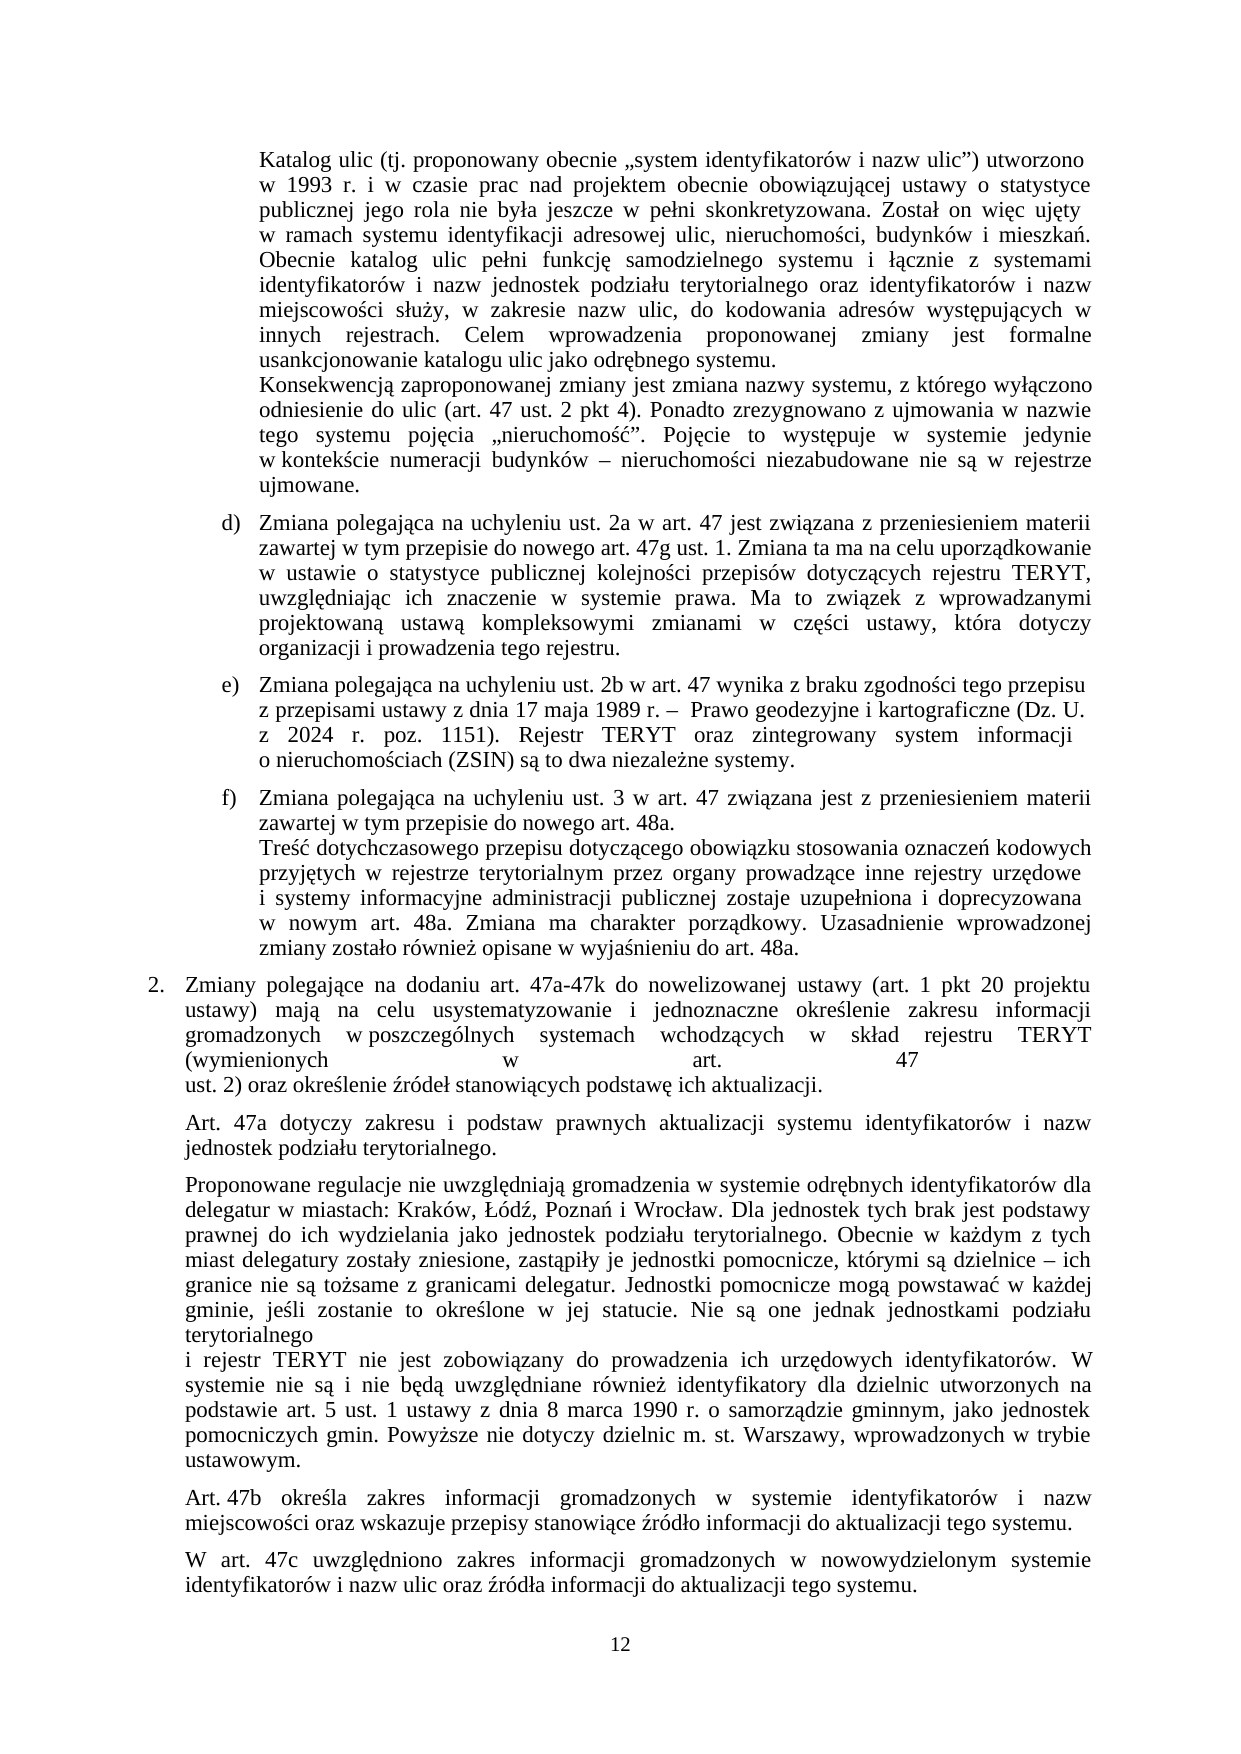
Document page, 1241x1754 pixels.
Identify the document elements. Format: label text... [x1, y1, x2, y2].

list Zmiany polegające na dodaniu art. 47a-47k do nowelizowanej ustawy (art. 1 pkt 20 projektu ustawy) mają na celu usystematyzowanie i jednoznaczne określenie zakresu informacji gromadzonych w poszczególnych systemach wchodzących w skład rejestru TERYT (wymienionych w art. 47 ust. 2) oraz określenie źródeł stanowiących podstawę ich aktualizacji. [148, 973, 1093, 1098]
list Zmiana polegająca na uchyleniu ust. 3 w art. 47 związana jest z przeniesieniem materii zawartej w tym przepisie do nowego art. 48a. [221, 785, 1093, 835]
list Proponowane regulacje nie uwzględniają gromadzenia w systemie odrębnych identyfikatorów dla delegatur w miastach: Kraków, Łódź, Poznań i Wrocław. Dla jednostek tych brak jest podstawy prawnej do ich wydzielania jako jednostek podziału terytorialnego. Obecnie w każdym z tych miast delegatury zostały zniesione, zastąpiły je jednostki pomocnicze, którymi są dzielnice – ich granice nie są tożsame z granicami delegatur. Jednostki pomocnicze mogą powstawać w każdej gminie, jeśli zostanie to określone w jej statucie. Nie są one jednak jednostkami podziału terytorialnego i rejestr TERYT nie jest zobowiązany do prowadzenia ich urzędowych identyfikatorów. W systemie nie są i nie będą uwzględniane również identyfikatory dla dzielnic utworzonych na podstawie art. 5 ust. 1 ustawy z dnia 8 marca 1990 r. o samorządzie gminnym, jako jednostek pomocniczych gmin. Powyższe nie dotyczy dzielnic m. st. Warszawy, wprowadzonych w trybie ustawowym. [185, 1173, 1093, 1473]
list Zmiana polegająca na uchyleniu ust. 2a w art. 47 jest związana z przeniesieniem materii zawartej w tym przepisie do nowego art. 47g ust. 1. Zmiana ta ma na celu uporządkowanie w ustawie o statystyce publicznej kolejności przepisów dotyczących rejestru TERYT, uwzględniając ich znaczenie w systemie prawa. Ma to związek z wprowadzanymi projektowaną ustawą kompleksowymi zmianami w części ustawy, która dotyczy organizacji i prowadzenia tego rejestru. [221, 510, 1093, 660]
text Konsekwencją zaproponowanej zmiany jest zmiana nazwy systemu, z którego wyłączono odniesienie do ulic (art. 47 ust. 2 pkt 4). Ponadto zrezygnowano z ujmowania w nazwie tego systemu pojęcia „nieruchomość”. Pojęcie to występuje w systemie jedynie w kontekście numeracji budynków – nieruchomości niezabudowane nie są w rejestrze ujmowane. [259, 373, 1093, 498]
list Zmiana polegająca na uchyleniu ust. 2b w art. 47 wynika z braku zgodności tego przepisu z przepisami ustawy z dnia 17 maja 1989 r. – Prawo geodezyjne i kartograficzne (Dz. U. z 2024 r. poz. 1151). Rejestr TERYT oraz zintegrowany system informacji o nieruchomościach (ZSIN) są to dwa niezależne systemy. [221, 673, 1093, 773]
list W art. 47c uwzględniono zakres informacji gromadzonych w nowowydzielonym systemie identyfikatorów i nazw ulic oraz źródła informacji do aktualizacji tego systemu. [185, 1548, 1093, 1598]
list Art. 47a dotyczy zakresu i podstaw prawnych aktualizacji systemu identyfikatorów i nazw jednostek podziału terytorialnego. [185, 1110, 1093, 1160]
text Katalog ulic (tj. proponowany obecnie „system identyfikatorów i nazw ulic”) utworzono w 1993 r. i w czasie prac nad projektem obecnie obowiązującej ustawy o statystyce publicznej jego rola nie była jeszcze w pełni skonkretyzowana. Został on więc ujęty w ramach systemu identyfikacji adresowej ulic, nieruchomości, budynków i mieszkań. Obecnie katalog ulic pełni funkcję samodzielnego systemu i łącznie z systemami identyfikatorów i nazw jednostek podziału terytorialnego oraz identyfikatorów i nazw miejscowości służy, w zakresie nazw ulic, do kodowania adresów występujących w innych rejestrach. Celem wprowadzenia proponowanej zmiany jest formalne usankcjonowanie katalogu ulic jako odrębnego systemu. [259, 148, 1093, 373]
list Treść dotychczasowego przepisu dotyczącego obowiązku stosowania oznaczeń kodowych przyjętych w rejestrze terytorialnym przez organy prowadzące inne rejestry urzędowe i systemy informacyjne administracji publicznej zostaje uzupełniona i doprecyzowana w nowym art. 48a. Zmiana ma charakter porządkowy. Uzasadnienie wprowadzonej zmiany zostało również opisane w wyjaśnieniu do art. 48a. [259, 835, 1093, 960]
list Art. 47b określa zakres informacji gromadzonych w systemie identyfikatorów i nazw miejscowości oraz wskazuje przepisy stanowiące źródło informacji do aktualizacji tego systemu. [185, 1485, 1093, 1535]
